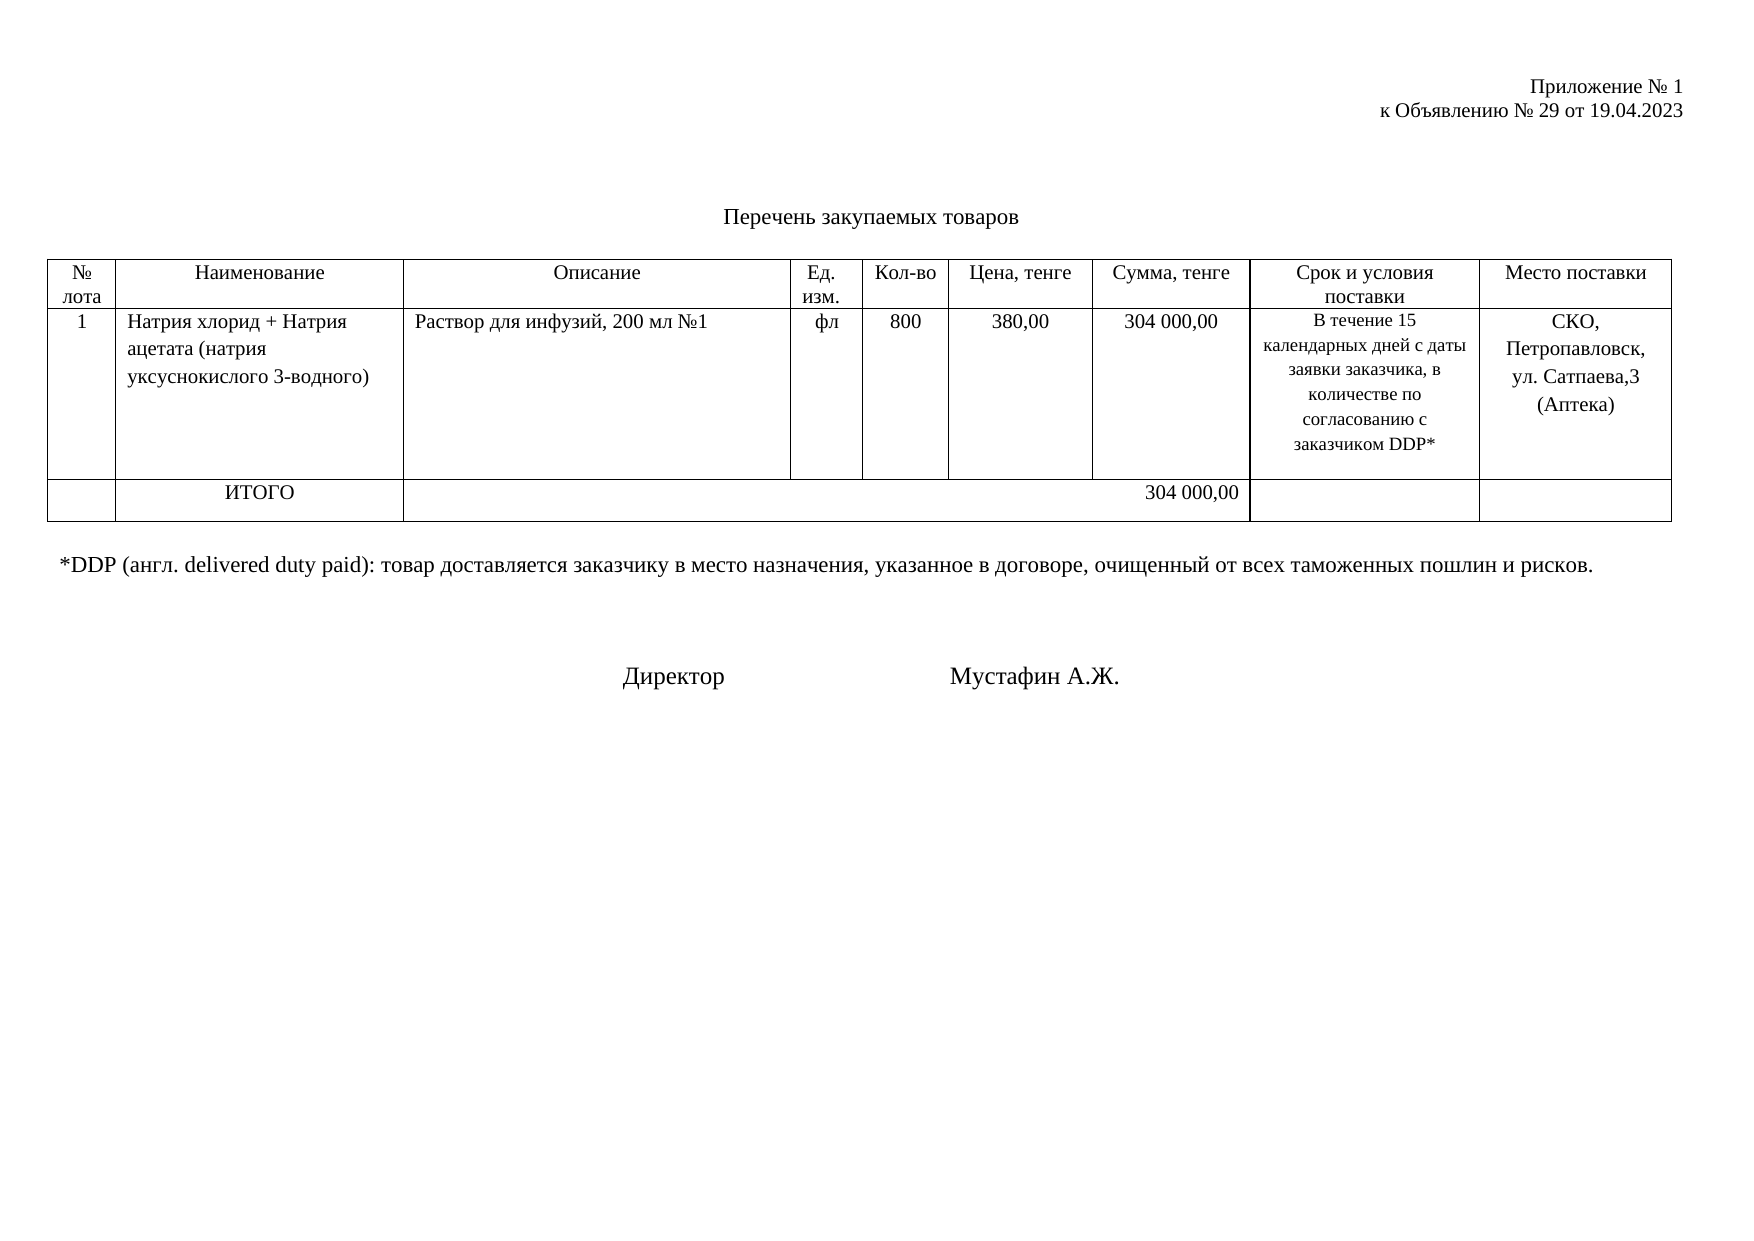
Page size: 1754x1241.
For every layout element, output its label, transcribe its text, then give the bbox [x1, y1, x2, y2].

table_cell СКО, Петропавловск, ул. Сатпаева,3 (Аптека) [1480, 309, 1671, 479]
table_header Описание [404, 260, 790, 308]
table_header Кол-во [863, 260, 948, 308]
table_header Ед. изм. [791, 260, 862, 308]
text Приложение № 1 [59, 74, 1683, 98]
table_cell фл [791, 309, 862, 479]
table_cell [48, 480, 115, 521]
table_cell 380,00 [949, 309, 1092, 479]
table_header Срок и условия поставки [1251, 260, 1479, 308]
text Перечень закупаемых товаров [59, 203, 1683, 230]
table_cell 304 000,00 [404, 480, 1249, 521]
table_header Место поставки [1480, 260, 1671, 308]
table_cell 1 [48, 309, 115, 479]
table_cell Раствор для инфузий, 200 мл №1 [404, 309, 790, 479]
table_cell [1480, 480, 1671, 521]
table_cell Натрия хлорид + Натрия ацетата (натрия уксуснокислого 3-водного) [116, 309, 403, 479]
table_header № лота [48, 260, 115, 308]
table_header Сумма, тенге [1093, 260, 1249, 308]
text Директор Мустафин А.Ж. [59, 661, 1683, 690]
table_header Цена, тенге [949, 260, 1092, 308]
text *DDP (англ. delivered duty paid): товар доставляется заказчику в место назначения, указанное в договоре, очищенный от всех таможенных пошлин и рисков. [59, 551, 1683, 577]
table_cell ИТОГО [116, 480, 403, 521]
table_header Наименование [116, 260, 403, 308]
table_cell [1251, 480, 1479, 521]
table_cell 800 [863, 309, 948, 479]
table_cell В течение 15 календарных дней с даты заявки заказчика, в количестве по согласованию с заказчиком DDP* [1251, 309, 1479, 479]
text к Объявлению № 29 от 19.04.2023 [0, 98, 1683, 122]
table_cell 304 000,00 [1093, 309, 1249, 479]
